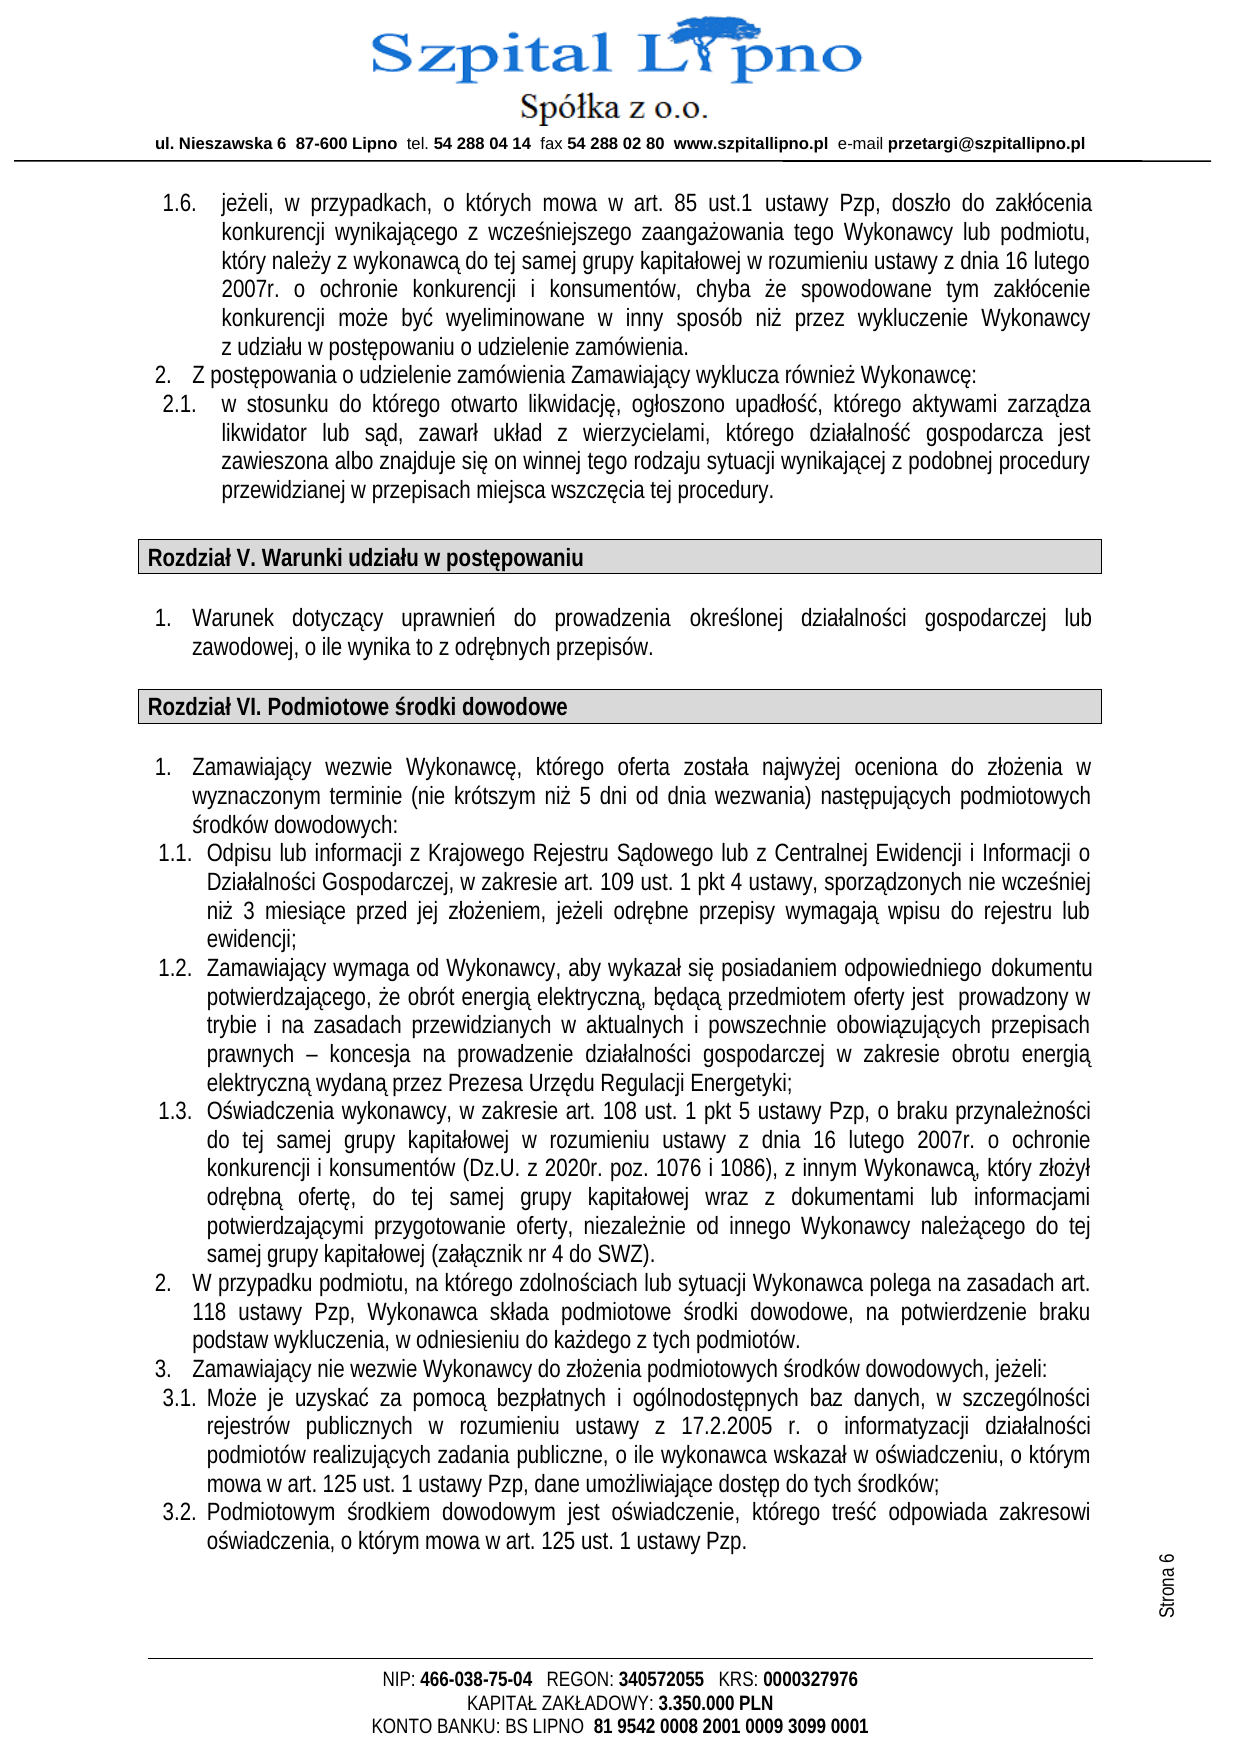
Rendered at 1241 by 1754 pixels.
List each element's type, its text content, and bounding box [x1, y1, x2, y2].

list Zamawiający wymaga od Wykonawcy, aby wykazał się posiadaniem odpowiedniego dokumentu potwierdzającego, że obrót energią elektryczną, będącą przedmiotem oferty jest prowadzony w trybie i na zasadach przewidzianych w aktualnych i powszechnie obowiązujących przepisach prawnych – koncesja na prowadzenie działalności gospodarczej w zakresie obrotu energią elektryczną wydaną przez Prezesa Urzędu Regulacji Energetyki; [158, 953, 1093, 1096]
text Rozdział V. Warunki udziału w postępowaniu [139, 540, 1101, 573]
list Z postępowania o udzielenie zamówienia Zamawiający wyklucza również Wykonawcę: [154, 360, 1093, 389]
list Podmiotowym środkiem dowodowym jest oświadczenie, którego treść odpowiada zakresowi oświadczenia, o którym mowa w art. 125 ust. 1 ustawy Pzp. [162, 1497, 1093, 1554]
list W przypadku podmiotu, na którego zdolnościach lub sytuacji Wykonawca polega na zasadach art. 118 ustawy Pzp, Wykonawca składa podmiotowe środki dowodowe, na potwierdzenie braku podstaw wykluczenia, w odniesieniu do każdego z tych podmiotów. [154, 1268, 1093, 1354]
text Rozdział VI. Podmiotowe środki dowodowe [139, 690, 1101, 723]
list Warunek dotyczący uprawnień do prowadzenia określonej działalności gospodarczej lub zawodowej, o ile wynika to z odrębnych przepisów. [154, 603, 1093, 660]
list Zamawiający nie wezwie Wykonawcy do złożenia podmiotowych środków dowodowych, jeżeli: [154, 1354, 1093, 1383]
list w stosunku do którego otwarto likwidację, ogłoszono upadłość, którego aktywami zarządza likwidator lub sąd, zawarł układ z wierzycielami, którego działalność gospodarcza jest zawieszona albo znajduje się on winnej tego rodzaju sytuacji wynikającej z podobnej procedury przewidzianej w przepisach miejsca wszczęcia tej procedury. [162, 389, 1093, 503]
list Oświadczenia wykonawcy, w zakresie art. 108 ust. 1 pkt 5 ustawy Pzp, o braku przynależności do tej samej grupy kapitałowej w rozumieniu ustawy z dnia 16 lutego 2007r. o ochronie konkurencji i konsumentów (Dz.U. z 2020r. poz. 1076 i 1086), z innym Wykonawcą, który złożył odrębną ofertę, do tej samej grupy kapitałowej wraz z dokumentami lub informacjami potwierdzającymi przygotowanie oferty, niezależnie od innego Wykonawcy należącego do tej samej grupy kapitałowej (załącznik nr 4 do SWZ). [158, 1096, 1093, 1268]
list Odpisu lub informacji z Krajowego Rejestru Sądowego lub z Centralnej Ewidencji i Informacji o Działalności Gospodarczej, w zakresie art. 109 ust. 1 pkt 4 ustawy, sporządzonych nie wcześniej niż 3 miesiące przed jej złożeniem, jeżeli odrębne przepisy wymagają wpisu do rejestru lub ewidencji; [158, 838, 1093, 953]
list jeżeli, w przypadkach, o których mowa w art. 85 ust.1 ustawy Pzp, doszło do zakłócenia konkurencji wynikającego z wcześniejszego zaangażowania tego Wykonawcy lub podmiotu, który należy z wykonawcą do tej samej grupy kapitałowej w rozumieniu ustawy z dnia 16 lutego 2007r. o ochronie konkurencji i konsumentów, chyba że spowodowane tym zakłócenie konkurencji może być wyeliminowane w inny sposób niż przez wykluczenie Wykonawcy z udziału w postępowaniu o udzielenie zamówienia. [162, 188, 1093, 360]
list Zamawiający wezwie Wykonawcę, którego oferta została najwyżej oceniona do złożenia w wyznaczonym terminie (nie krótszym niż 5 dni od dnia wezwania) następujących podmiotowych środków dowodowych: [154, 752, 1093, 838]
list Może je uzyskać za pomocą bezpłatnych i ogólnodostępnych baz danych, w szczególności rejestrów publicznych w rozumieniu ustawy z 17.2.2005 r. o informatyzacji działalności podmiotów realizujących zadania publiczne, o ile wykonawca wskazał w oświadczeniu, o którym mowa w art. 125 ust. 1 ustawy Pzp, dane umożliwiające dostęp do tych środków; [162, 1383, 1093, 1497]
picture [261, 3, 943, 126]
